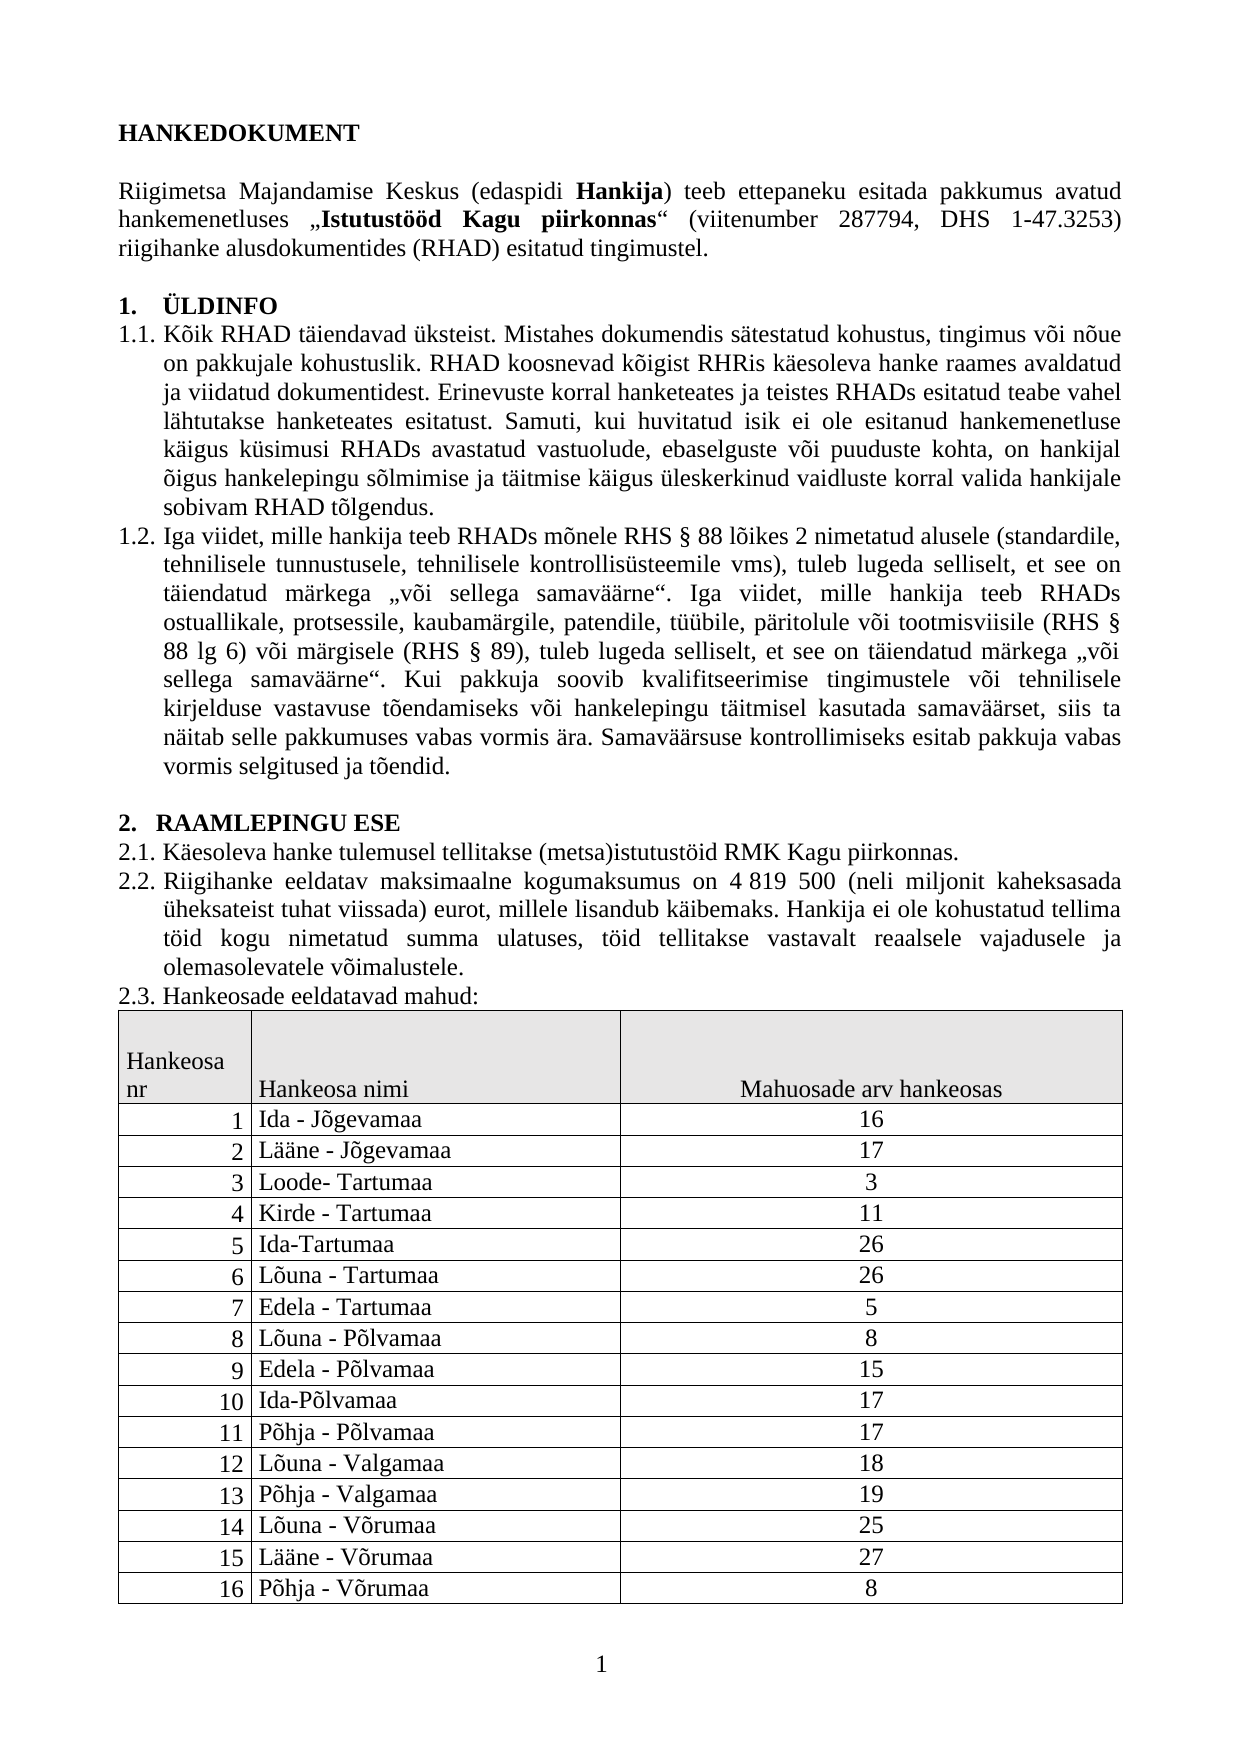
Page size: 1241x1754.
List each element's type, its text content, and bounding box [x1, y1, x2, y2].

table_cell 9 [119, 1354, 251, 1384]
list HANKEDOKUMENT [118, 118, 1122, 147]
table_cell Lõuna - Valgamaa [252, 1448, 620, 1478]
table_cell Põhja - Põlvamaa [252, 1417, 620, 1447]
table_cell 2 [119, 1136, 251, 1166]
list RAAMLEPINGU ESE [118, 808, 1122, 837]
table_cell 3 [119, 1167, 251, 1197]
table_cell 18 [621, 1448, 1122, 1478]
table_cell 19 [621, 1479, 1122, 1509]
table_header Hankeosa nr [119, 1011, 251, 1103]
table_cell 27 [621, 1542, 1122, 1572]
table_cell Lõuna - Põlvamaa [252, 1323, 620, 1353]
table_cell 17 [621, 1386, 1122, 1416]
table_cell Lõuna - Tartumaa [252, 1261, 620, 1291]
table_cell Põhja - Võrumaa [252, 1573, 620, 1603]
table_cell 17 [621, 1136, 1122, 1166]
table_cell 13 [119, 1479, 251, 1509]
table_cell Loode- Tartumaa [252, 1167, 620, 1197]
text Käesoleva hanke tulemusel tellitakse (metsa)istutustöid RMK Kagu piirkonnas. [118, 837, 1122, 866]
table_cell 15 [621, 1354, 1122, 1384]
table_cell 5 [621, 1292, 1122, 1322]
table_cell 16 [621, 1104, 1122, 1134]
table_cell Ida-Põlvamaa [252, 1386, 620, 1416]
list ÜLDINFO [118, 291, 1122, 319]
table_cell Põhja - Valgamaa [252, 1479, 620, 1509]
table_cell 6 [119, 1261, 251, 1291]
table_cell Lääne - Võrumaa [252, 1542, 620, 1572]
table_cell 14 [119, 1511, 251, 1541]
table_cell 11 [119, 1417, 251, 1447]
table_cell 5 [119, 1229, 251, 1259]
table_cell 8 [119, 1323, 251, 1353]
table_cell Edela - Põlvamaa [252, 1354, 620, 1384]
table_cell Ida - Jõgevamaa [252, 1104, 620, 1134]
table_cell 4 [119, 1198, 251, 1228]
table_cell 1 [119, 1104, 251, 1134]
table_cell 11 [621, 1198, 1122, 1228]
table_cell 12 [119, 1448, 251, 1478]
table_cell 16 [119, 1573, 251, 1603]
text Kõik RHAD täiendavad üksteist. Mistahes dokumendis sätestatud kohustus, tingimus või nõue on pakkujale kohustuslik. RHAD koosnevad kõigist RHRis käesoleva hanke raames avaldatud ja viidatud dokumentidest. Erinevuste korral hanketeates ja teistes RHADs esitatud teabe vahel lähtutakse hanketeates esitatust. Samuti, kui huvitatud isik ei ole esitanud hankemenetluse käigus küsimusi RHADs avastatud vastuolude, ebaselguste või puuduste kohta, on hankijal õigus hankelepingu sõlmimise ja täitmise käigus üleskerkinud vaidluste korral valida hankijale sobivam RHAD tõlgendus. [118, 319, 1122, 521]
table_cell Lõuna - Võrumaa [252, 1511, 620, 1541]
table_cell 26 [621, 1229, 1122, 1259]
table_cell 8 [621, 1323, 1122, 1353]
table_cell 8 [621, 1573, 1122, 1603]
text Iga viidet, mille hankija teeb RHADs mõnele RHS § 88 lõikes 2 nimetatud alusele (standardile, tehnilisele tunnustusele, tehnilisele kontrollisüsteemile vms), tuleb lugeda selliselt, et see on täiendatud märkega „või sellega samaväärne“. Iga viidet, mille hankija teeb RHADs ostuallikale, protsessile, kaubamärgile, patendile, tüübile, päritolule või tootmisviisile (RHS § 88 lg 6) või märgisele (RHS § 89), tuleb lugeda selliselt, et see on täiendatud märkega „või sellega samaväärne“. Kui pakkuja soovib kvalifitseerimise tingimustele või tehnilisele kirjelduse vastavuse tõendamiseks või hankelepingu täitmisel kasutada samaväärset, siis ta näitab selle pakkumuses vabas vormis ära. Samaväärsuse kontrollimiseks esitab pakkuja vabas vormis selgitused ja tõendid. [118, 521, 1122, 779]
list Riigimetsa Majandamise Keskus (edaspidi Hankija) teeb ettepaneku esitada pakkumus avatud hankemenetluses „Istutustööd Kagu piirkonnas“ (viitenumber 287794, DHS 1-47.3253) riigihanke alusdokumentides (RHAD) esitatud tingimustel. [118, 176, 1122, 262]
table_cell 17 [621, 1417, 1122, 1447]
table_cell 26 [621, 1261, 1122, 1291]
text Riigihanke eeldatav maksimaalne kogumaksumus on 4 819 500 (neli miljonit kaheksasada üheksateist tuhat viissada) eurot, millele lisandub käibemaks. Hankija ei ole kohustatud tellima töid kogu nimetatud summa ulatuses, töid tellitakse vastavalt reaalsele vajadusele ja olemasolevatele võimalustele. [118, 866, 1122, 981]
table_cell 15 [119, 1542, 251, 1572]
table_cell Lääne - Jõgevamaa [252, 1136, 620, 1166]
table_cell 25 [621, 1511, 1122, 1541]
table_cell 3 [621, 1167, 1122, 1197]
table_header Hankeosa nimi [252, 1011, 620, 1103]
table_cell Ida-Tartumaa [252, 1229, 620, 1259]
table_cell 7 [119, 1292, 251, 1322]
table_cell Kirde - Tartumaa [252, 1198, 620, 1228]
table_cell Edela - Tartumaa [252, 1292, 620, 1322]
table_cell 10 [119, 1386, 251, 1416]
text Hankeosade eeldatavad mahud: [118, 981, 1122, 1009]
table_header Mahuosade arv hankeosas [621, 1011, 1122, 1103]
